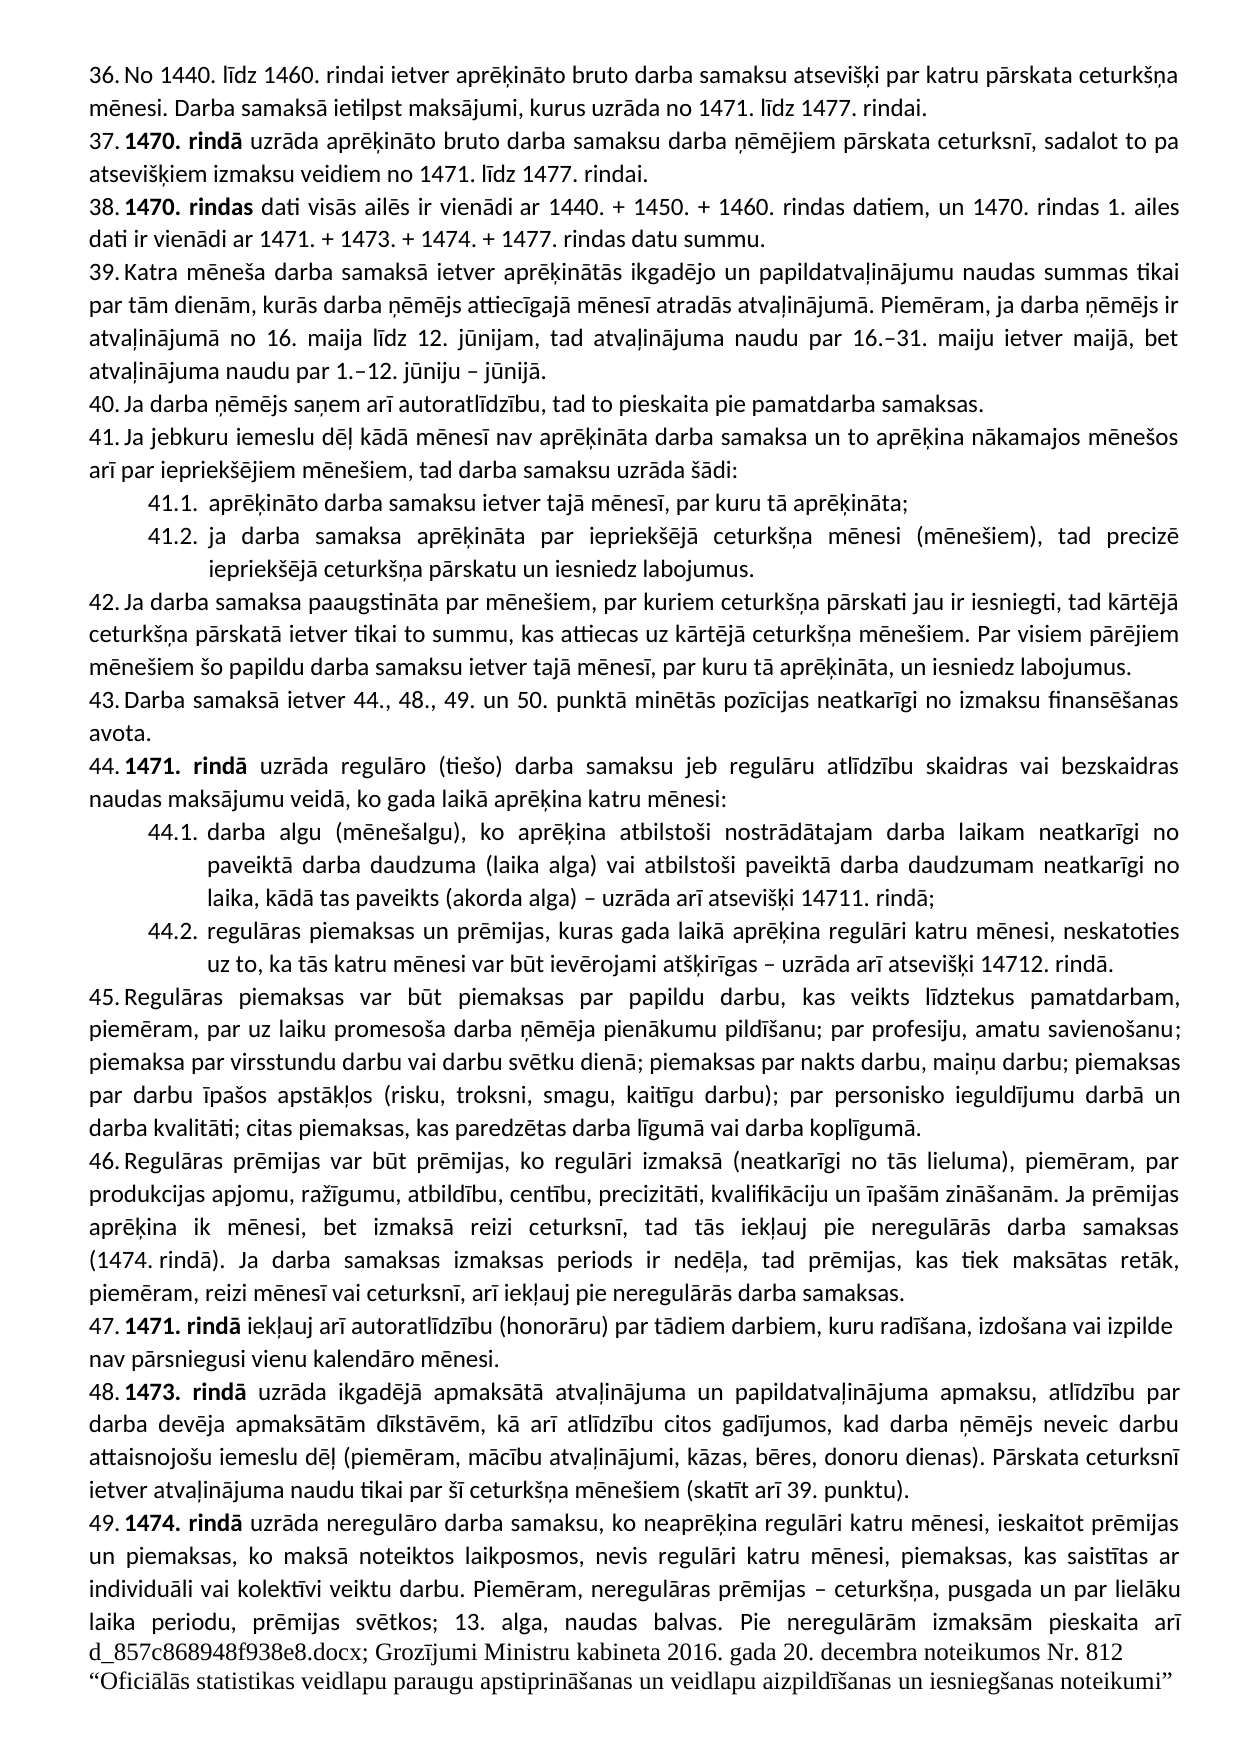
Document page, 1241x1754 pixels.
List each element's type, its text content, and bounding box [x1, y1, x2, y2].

list 1470. rindas dati visās ailēs ir vienādi ar 1440. + 1450. + 1460. rindas datiem, un 1470. rindas 1. ailes dati ir vienādi ar 1471. + 1473. + 1474. + 1477. rindas datu summu. [89, 191, 1181, 254]
list 1470. rindā uzrāda aprēķināto bruto darba samaksu darba ņēmējiem pārskata ceturksnī, sadalot to pa atsevišķiem izmaksu veidiem no 1471. līdz 1477. rindai. [89, 125, 1181, 188]
list Darba samaksā ietver 44., 48., 49. un 50. punktā minētās pozīcijas neatkarīgi no izmaksu finansēšanas avota. [89, 684, 1181, 748]
list regulāras piemaksas un prēmijas, kuras gada laikā aprēķina regulāri katru mēnesi, neskatoties uz to, ka tās katru mēnesi var būt ievērojami atšķirīgas – uzrāda arī atsevišķi 14712. rindā. [148, 915, 1181, 978]
list darba algu (mēnešalgu), ko aprēķina atbilstoši nostrādātajam darba laikam neatkarīgi no paveiktā darba daudzuma (laika alga) vai atbilstoši paveiktā darba daudzumam neatkarīgi no laika, kādā tas paveikts (akorda alga) – uzrāda arī atsevišķi 14711. rindā; [148, 816, 1181, 912]
list No 1440. līdz 1460. rindai ietver aprēķināto bruto darba samaksu atsevišķi par katru pārskata ceturkšņa mēnesi. Darba samaksā ietilpst maksājumi, kurus uzrāda no 1471. līdz 1477. rindai. [89, 59, 1181, 122]
list aprēķināto darba samaksu ietver tajā mēnesī, par kuru tā aprēķināta; [148, 487, 1181, 517]
list Ja darba samaksa paaugstināta par mēnešiem, par kuriem ceturkšņa pārskati jau ir iesniegti, tad kārtējā ceturkšņa pārskatā ietver tikai to summu, kas attiecas uz kārtējā ceturkšņa mēnešiem. Par visiem pārējiem mēnešiem šo papildu darba samaksu ietver tajā mēnesī, par kuru tā aprēķināta, un iesniedz labojumus. [89, 586, 1181, 682]
list Ja jebkuru iemeslu dēļ kādā mēnesī nav aprēķināta darba samaksa un to aprēķina nākamajos mēnešos arī par iepriekšējiem mēnešiem, tad darba samaksu uzrāda šādi: [89, 421, 1181, 484]
list Katra mēneša darba samaksā ietver aprēķinātās ikgadējo un papildatvaļinājumu naudas summas tikai par tām dienām, kurās darba ņēmējs attiecīgajā mēnesī atradās atvaļinājumā. Piemēram, ja darba ņēmējs ir atvaļinājumā no 16. maija līdz 12. jūnijam, tad atvaļinājuma naudu par 16.–31. maiju ietver maijā, bet atvaļinājuma naudu par 1.–12. jūniju – jūnijā. [89, 257, 1181, 386]
list Ja darba ņēmējs saņem arī autoratlīdzību, tad to pieskaita pie pamatdarba samaksas. [89, 388, 1181, 419]
list 1473. rindā uzrāda ikgadējā apmaksātā atvaļinājuma un papildatvaļinājuma apmaksu, atlīdzību par darba devēja apmaksātām dīkstāvēm, kā arī atlīdzību citos gadījumos, kad darba ņēmējs neveic darbu attaisnojošu iemeslu dēļ (piemēram, mācību atvaļinājumi, kāzas, bēres, donoru dienas). Pārskata ceturksnī ietver atvaļinājuma naudu tikai par šī ceturkšņa mēnešiem (skatīt arī 39. punktu). [89, 1376, 1181, 1505]
list 1471. rindā iekļauj arī autoratlīdzību (honorāru) par tādiem darbiem, kuru radīšana, izdošana vai izpilde nav pārsniegusi vienu kalendāro mēnesi. [89, 1310, 1181, 1373]
list 1471. rindā uzrāda regulāro (tiešo) darba samaksu jeb regulāru atlīdzību skaidras vai bezskaidras naudas maksājumu veidā, ko gada laikā aprēķina katru mēnesi: [89, 750, 1181, 814]
list Regulāras piemaksas var būt piemaksas par papildu darbu, kas veikts līdztekus pamatdarbam, piemēram, par uz laiku promesoša darba ņēmēja pienākumu pildīšanu; par profesiju, amatu savienošanu; piemaksa par virsstundu darbu vai darbu svētku dienā; piemaksas par nakts darbu, maiņu darbu; piemaksas par darbu īpašos apstākļos (risku, troksni, smagu, kaitīgu darbu); par personisko ieguldījumu darbā un darba kvalitāti; citas piemaksas, kas paredzētas darba līgumā vai darba koplīgumā. [89, 981, 1181, 1143]
list ja darba samaksa aprēķināta par iepriekšējā ceturkšņa mēnesi (mēnešiem), tad precizē iepriekšējā ceturkšņa pārskatu un iesniedz labojumus. [148, 520, 1181, 583]
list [89, 1507, 1181, 1637]
list Regulāras prēmijas var būt prēmijas, ko regulāri izmaksā (neatkarīgi no tās lieluma), piemēram, par produkcijas apjomu, ražīgumu, atbildību, centību, precizitāti, kvalifikāciju un īpašām zināšanām. Ja prēmijas aprēķina ik mēnesi, bet izmaksā reizi ceturksnī, tad tās iekļauj pie neregulārās darba samaksas (1474. rindā). Ja darba samaksas izmaksas periods ir nedēļa, tad prēmijas, kas tiek maksātas retāk, piemēram, reizi mēnesī vai ceturksnī, arī iekļauj pie neregulārās darba samaksas. [89, 1145, 1181, 1307]
